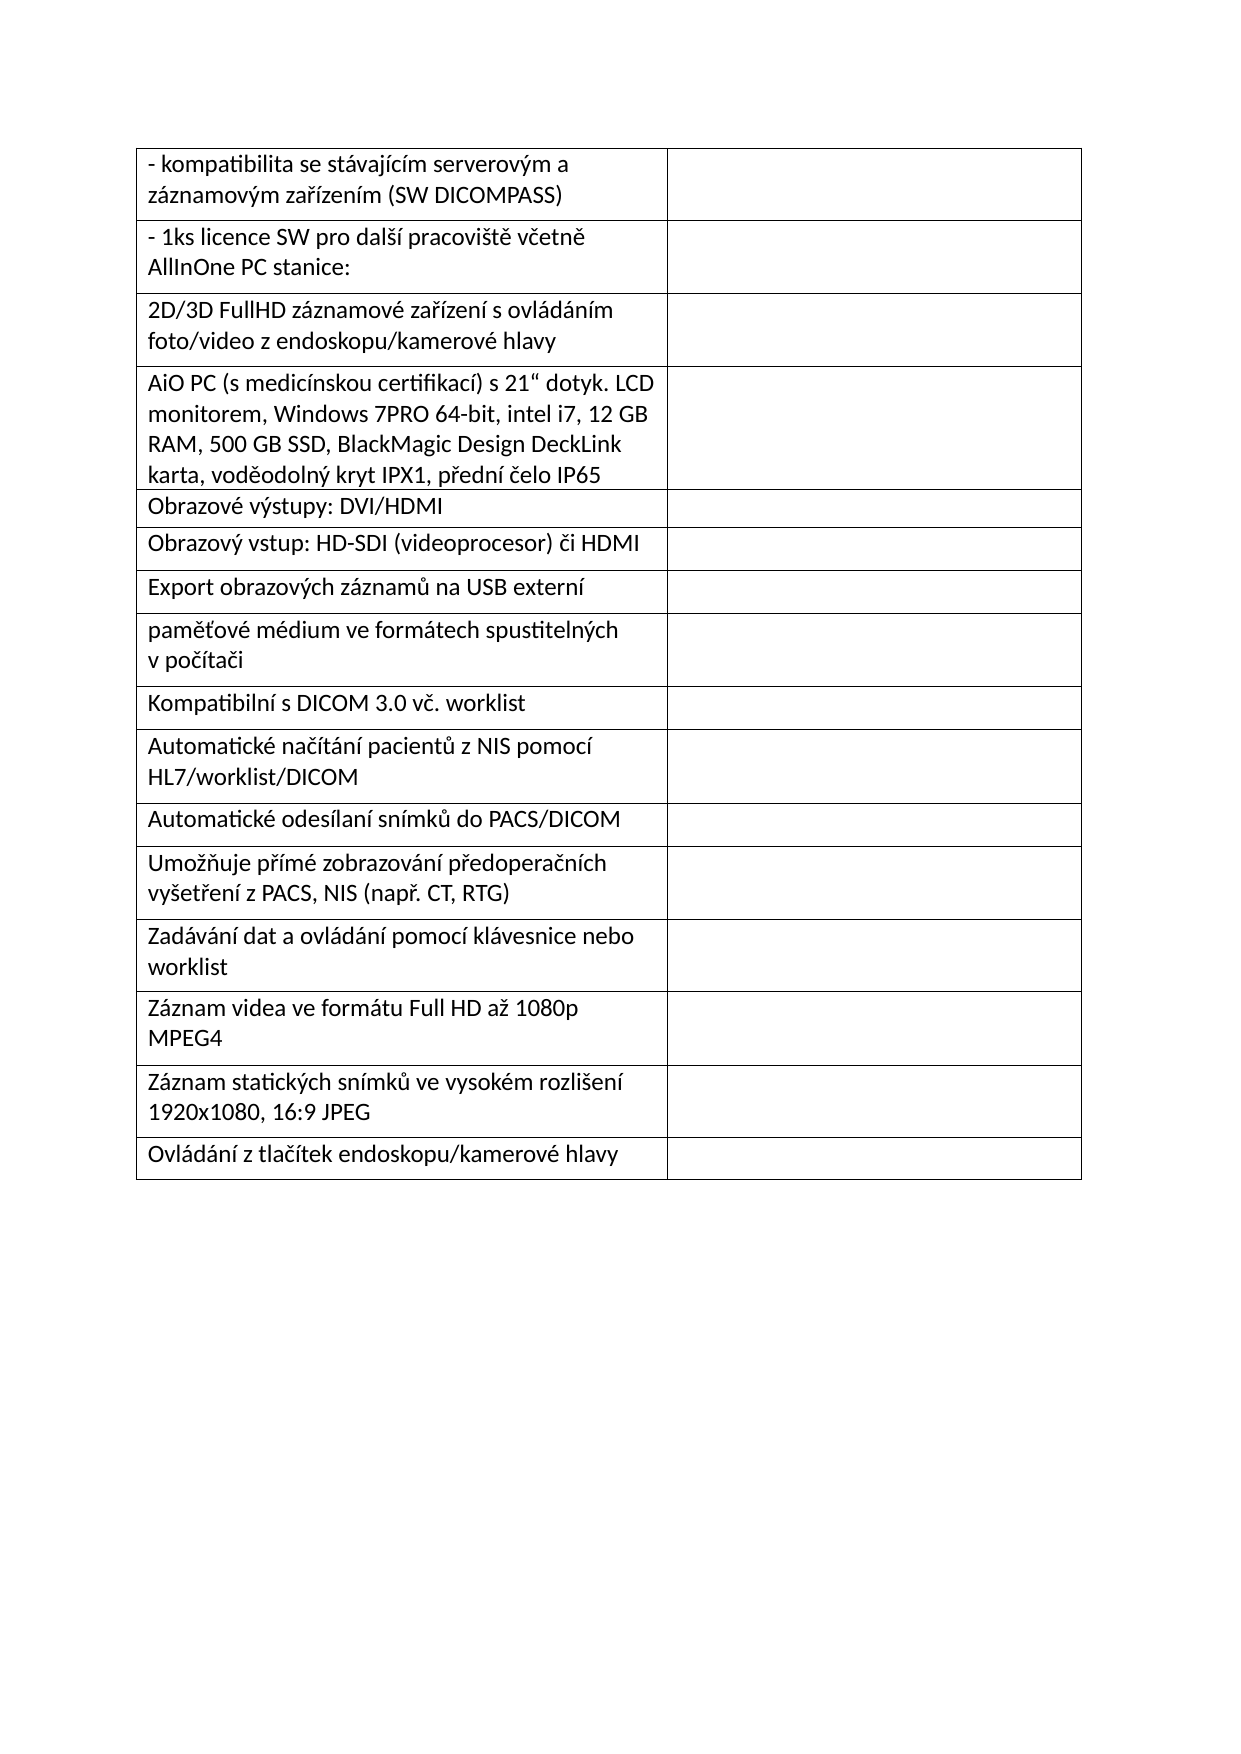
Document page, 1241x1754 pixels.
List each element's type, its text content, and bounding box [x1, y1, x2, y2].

table_cell [668, 687, 1081, 729]
table_cell Kompatibilní s DICOM 3.0 vč. worklist [137, 687, 667, 729]
table_cell [668, 490, 1081, 527]
table_cell [668, 1138, 1081, 1179]
table_cell [668, 571, 1081, 613]
table_cell [668, 804, 1081, 846]
table_cell paměťové médium ve formátech spustitelných v počítači [137, 614, 667, 686]
table_cell Automatické načítání pacientů z NIS pomocí HL7/worklist/DICOM [137, 730, 667, 802]
table_cell Obrazový vstup: HD-SDI (videoprocesor) či HDMI [137, 528, 667, 570]
table_cell [668, 149, 1081, 220]
table_cell - 1ks licence SW pro další pracoviště včetně AllInOne PC stanice: [137, 221, 667, 293]
table_cell [668, 730, 1081, 802]
table_cell Zadávání dat a ovládání pomocí klávesnice nebo worklist [137, 920, 667, 991]
table_cell [668, 1066, 1081, 1137]
table_cell Záznam videa ve formátu Full HD až 1080p MPEG4 [137, 992, 667, 1065]
table_cell Ovládání z tlačítek endoskopu/kamerové hlavy [137, 1138, 667, 1179]
table_cell [668, 367, 1081, 489]
table_cell [668, 614, 1081, 686]
table_cell [668, 847, 1081, 919]
table_cell - kompatibilita se stávajícím serverovým a záznamovým zařízením (SW DICOMPASS) [137, 149, 667, 220]
table_cell Záznam statických snímků ve vysokém rozlišení 1920x1080, 16:9 JPEG [137, 1066, 667, 1137]
table_cell Umožňuje přímé zobrazování předoperačních vyšetření z PACS, NIS (např. CT, RTG) [137, 847, 667, 919]
table_cell Obrazové výstupy: DVI/HDMI [137, 490, 667, 527]
table_cell [668, 920, 1081, 991]
table_cell 2D/3D FullHD záznamové zařízení s ovládáním foto/video z endoskopu/kamerové hlavy [137, 294, 667, 366]
table_cell [668, 294, 1081, 366]
table_cell AiO PC (s medicínskou certifikací) s 21“ dotyk. LCD monitorem, Windows 7PRO 64-bit, intel i7, 12 GB RAM, 500 GB SSD, BlackMagic Design DeckLink karta, voděodolný kryt IPX1, přední čelo IP65 [137, 367, 667, 489]
table_cell Export obrazových záznamů na USB externí [137, 571, 667, 613]
table_cell Automatické odesílaní snímků do PACS/DICOM [137, 804, 667, 846]
table_cell [668, 528, 1081, 570]
table_cell [668, 221, 1081, 293]
table_cell [668, 992, 1081, 1065]
